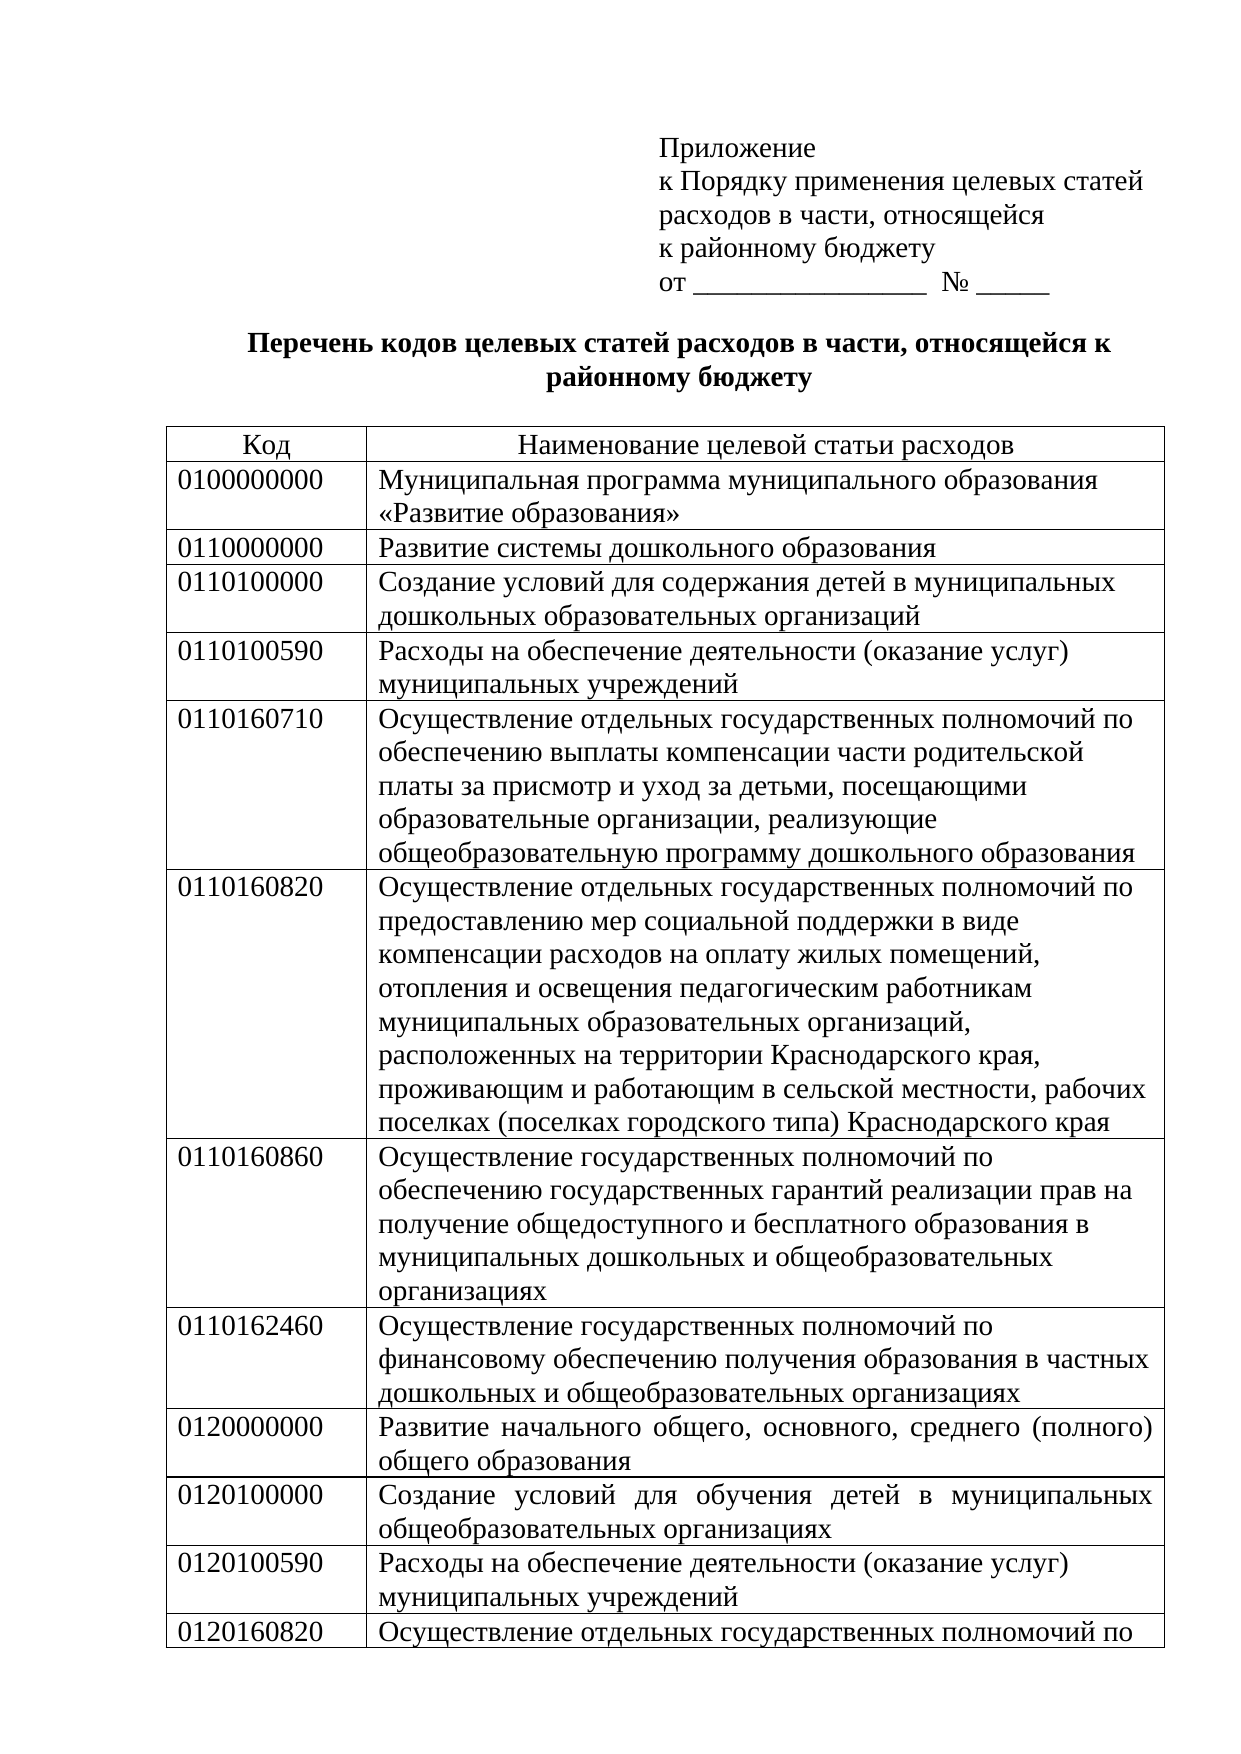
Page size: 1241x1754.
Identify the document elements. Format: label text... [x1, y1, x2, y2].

table_cell 0110000000 [167, 530, 366, 563]
table_cell Осуществление отдельных государственных полномочий по обеспечению выплаты компенсации части родительской платы за присмотр и уход за детьми, посещающими образовательные организации, реализующие общеобразовательную программу дошкольного образования [367, 701, 1164, 868]
text к Порядку применения целевых статей [177, 163, 1181, 197]
table_cell Развитие системы дошкольного образования [367, 530, 1164, 563]
text к районному бюджету [177, 231, 1181, 264]
table_cell 0110160710 [167, 701, 366, 868]
table_cell 0110160860 [167, 1139, 366, 1307]
table_cell Создание условий для обучения детей в муниципальных общеобразовательных организациях [367, 1478, 1164, 1544]
table_cell Осуществление отдельных государственных полномочий по предоставлению мер социальной поддержки в виде компенсации расходов на оплату жилых помещений, отопления и освещения педагогическим работникам муниципальных образовательных организаций, расположенных на территории Краснодарского края, проживающим и работающим в сельской местности, рабочих поселках (поселках городского типа) Краснодарского края [367, 870, 1164, 1138]
table_cell 0120000000 [167, 1409, 366, 1476]
table_cell 0120100000 [167, 1478, 366, 1544]
table_cell 0110100000 [167, 565, 366, 632]
text расходов в части, относящейся [177, 197, 1181, 231]
table_cell 0110162460 [167, 1308, 366, 1408]
table_cell Осуществление государственных полномочий по финансовому обеспечению получения образования в частных дошкольных и общеобразовательных организациях [367, 1308, 1164, 1408]
table_header Код [167, 427, 366, 461]
table_header Наименование целевой статьи расходов [367, 427, 1164, 461]
table_cell Расходы на обеспечение деятельности (оказание услуг) муниципальных учреждений [367, 633, 1164, 700]
table_cell Расходы на обеспечение деятельности (оказание услуг) муниципальных учреждений [367, 1546, 1164, 1613]
text Приложение [177, 130, 1181, 163]
table_cell Муниципальная программа муниципального образования «Развитие образования» [367, 462, 1164, 529]
table_cell Создание условий для содержания детей в муниципальных дошкольных образовательных организаций [367, 565, 1164, 632]
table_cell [367, 1614, 1164, 1647]
table_cell 0120160820 [167, 1614, 366, 1647]
text Перечень кодов целевых статей расходов в части, относящейся к районному бюджету [177, 326, 1181, 393]
table_cell 0110100590 [167, 633, 366, 700]
table_cell 0100000000 [167, 462, 366, 529]
table_cell Развитие начального общего, основного, среднего (полного) общего образования [367, 1409, 1164, 1476]
table_cell 0110160820 [167, 870, 366, 1138]
table_cell 0120100590 [167, 1546, 366, 1613]
text от ________________ № _____ [177, 264, 1181, 298]
